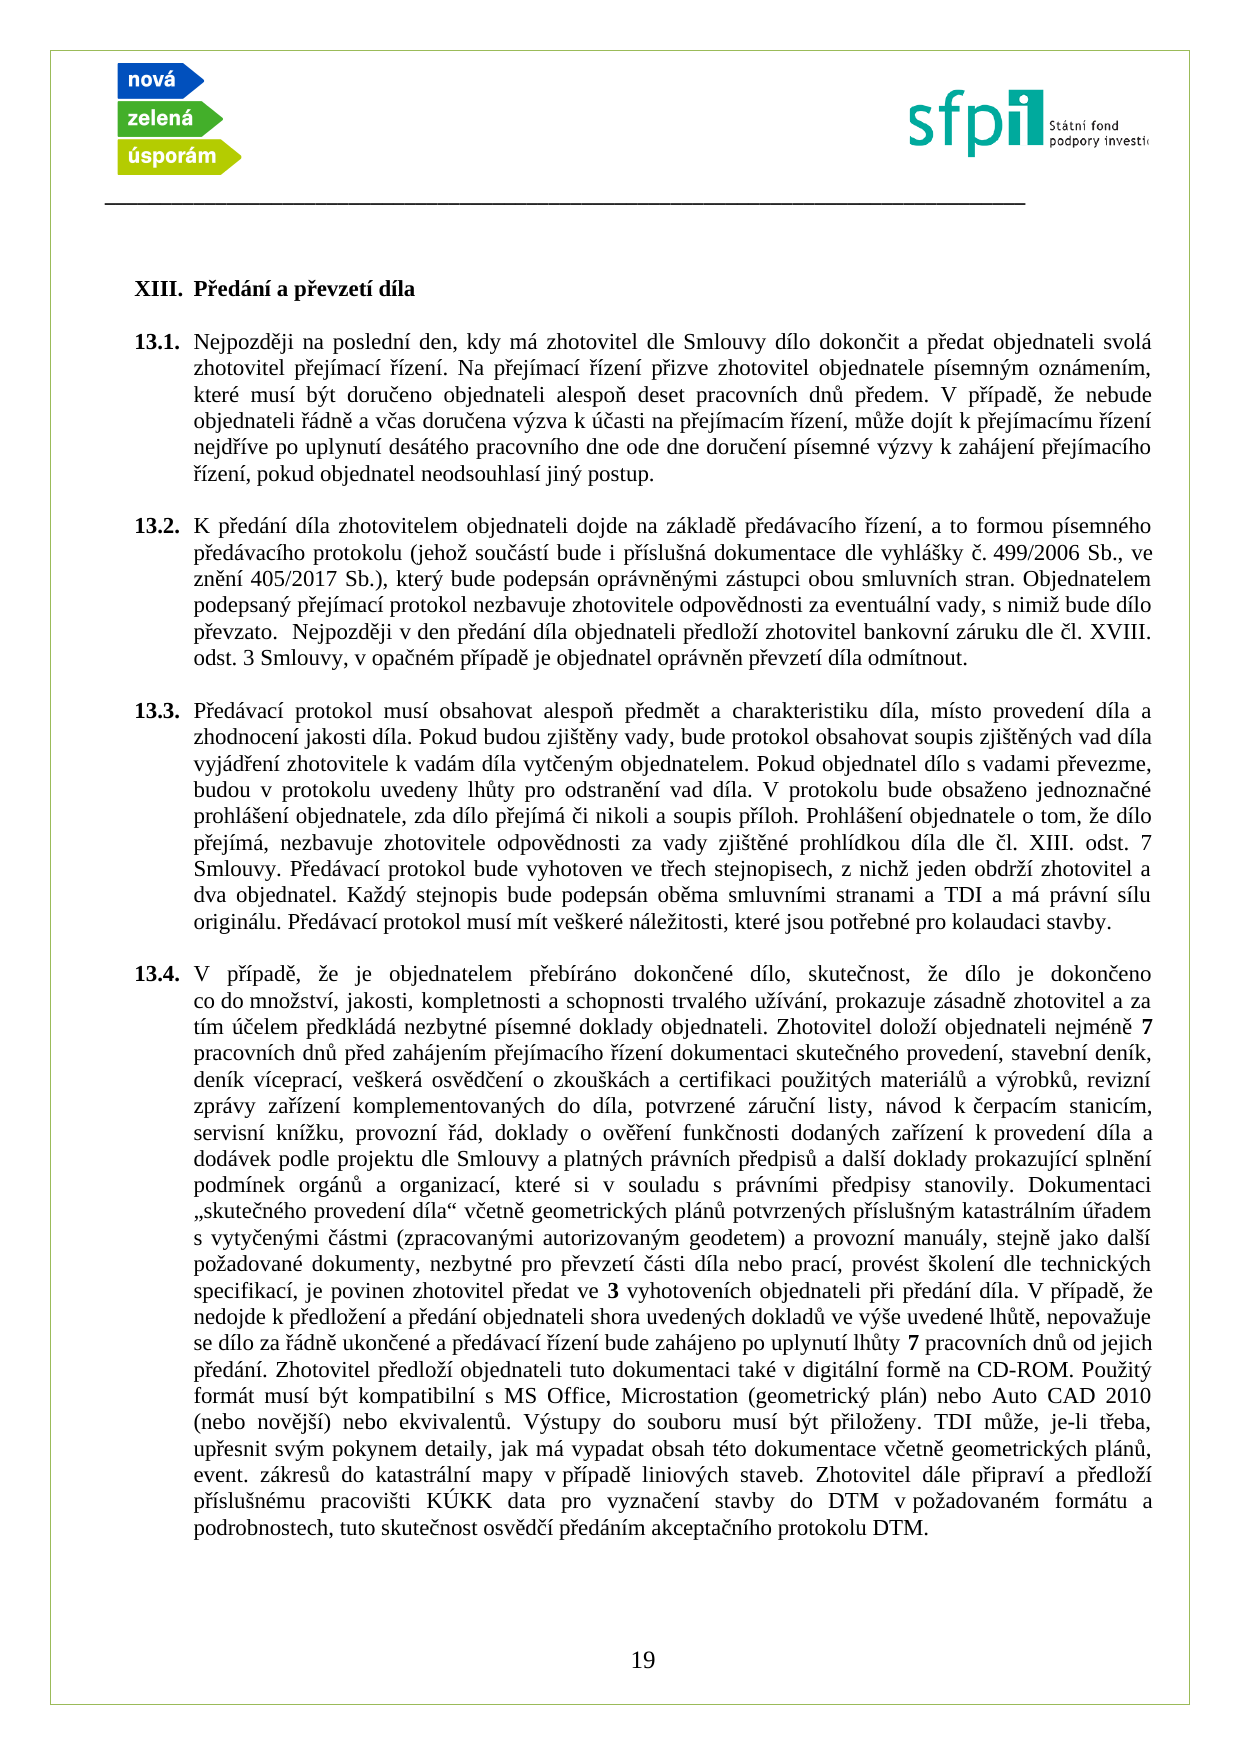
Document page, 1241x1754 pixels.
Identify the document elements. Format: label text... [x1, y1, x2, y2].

picture [117, 63, 242, 175]
list Nejpozději na poslední den, kdy má zhotovitel dle Smlouvy dílo dokončit a předat objednateli svolá zhotovitel přejímací řízení. Na přejímací řízení přizve zhotovitel objednatele písemným oznámením, které musí být doručeno objednateli alespoň deset pracovních dnů předem. V případě, že nebude objednateli řádně a včas doručena výzva k účasti na přejímacím řízení, může dojít k přejímacímu řízení nejdříve po uplynutí desátého pracovního dne ode dne doručení písemné výzvy k zahájení přejímacího řízení, pokud objednatel neodsouhlasí jiný postup. [134, 328, 1153, 486]
list Předávací protokol musí obsahovat alespoň předmět a charakteristiku díla, místo provedení díla a zhodnocení jakosti díla. Pokud budou zjištěny vady, bude protokol obsahovat soupis zjištěných vad díla vyjádření zhotovitele k vadám díla vytčeným objednatelem. Pokud objednatel dílo s vadami převezme, budou v protokolu uvedeny lhůty pro odstranění vad díla. V protokolu bude obsaženo jednoznačné prohlášení objednatele, zda dílo přejímá či nikoli a soupis příloh. Prohlášení objednatele o tom, že dílo přejímá, nezbavuje zhotovitele odpovědnosti za vady zjištěné prohlídkou díla dle čl. XIII. odst. 7 Smlouvy. Předávací protokol bude vyhotoven ve třech stejnopisech, z nichž jeden obdrží zhotovitel a dva objednatel. Každý stejnopis bude podepsán oběma smluvními stranami a TDI a má právní sílu originálu. Předávací protokol musí mít veškeré náležitosti, které jsou potřebné pro kolaudaci stavby. [134, 697, 1153, 934]
list Předání a převzetí díla [134, 275, 1153, 302]
list K předání díla zhotovitelem objednateli dojde na základě předávacího řízení, a to formou písemného předávacího protokolu (jehož součástí bude i příslušná dokumentace dle vyhlášky č. 499/2006 Sb., ve znění 405/2017 Sb.), který bude podepsán oprávněnými zástupci obou smluvních stran. Objednatelem podepsaný přejímací protokol nezbavuje zhotovitele odpovědnosti za eventuální vady, s nimiž bude dílo převzato. Nejpozději v den předání díla objednateli předloží zhotovitel bankovní záruku dle čl. XVIII. odst. 3 Smlouvy, v opačném případě je objednatel oprávněn převzetí díla odmítnout. [134, 512, 1153, 671]
picture [907, 81, 1148, 157]
list V případě, že je objednatelem přebíráno dokončené dílo, skutečnost, že dílo je dokončeno co do množství, jakosti, kompletnosti a schopnosti trvalého užívání, prokazuje zásadně zhotovitel a za tím účelem předkládá nezbytné písemné doklady objednateli. Zhotovitel doloží objednateli nejméně 7 pracovních dnů před zahájením přejímacího řízení dokumentaci skutečného provedení, stavební deník, deník víceprací, veškerá osvědčení o zkouškách a certifikaci použitých materiálů a výrobků, revizní zprávy zařízení komplementovaných do díla, potvrzené záruční listy, návod k čerpacím stanicím, servisní knížku, provozní řád, doklady o ověření funkčnosti dodaných zařízení k provedení díla a dodávek podle projektu dle Smlouvy a platných právních předpisů a další doklady prokazující splnění podmínek orgánů a organizací, které si v souladu s právními předpisy stanovily. Dokumentaci „skutečného provedení díla“ včetně geometrických plánů potvrzených příslušným katastrálním úřadem s vytyčenými částmi (zpracovanými autorizovaným geodetem) a provozní manuály, stejně jako další požadované dokumenty, nezbytné pro převzetí části díla nebo prací, provést školení dle technických specifikací, je povinen zhotovitel předat ve 3 vyhotoveních objednateli při předání díla. V případě, že nedojde k předložení a předání objednateli shora uvedených dokladů ve výše uvedené lhůtě, nepovažuje se dílo za řádně ukončené a předávací řízení bude zahájeno po uplynutí lhůty 7 pracovních dnů od jejich předání. Zhotovitel předloží objednateli tuto dokumentaci také v digitální formě na CD-ROM. Použitý formát musí být kompatibilní s MS Office, Microstation (geometrický plán) nebo Auto CAD 2010 (nebo novější) nebo ekvivalentů. Výstupy do souboru musí být přiloženy. TDI může, je-li třeba, upřesnit svým pokynem detaily, jak má vypadat obsah této dokumentace včetně geometrických plánů, event. zákresů do katastrální mapy v případě liniových staveb. Zhotovitel dále připraví a předloží příslušnému pracovišti KÚKK data pro vyznačení stavby do DTM v požadovaném formátu a podrobnostech, tuto skutečnost osvědčí předáním akceptačního protokolu DTM. [134, 960, 1153, 1540]
